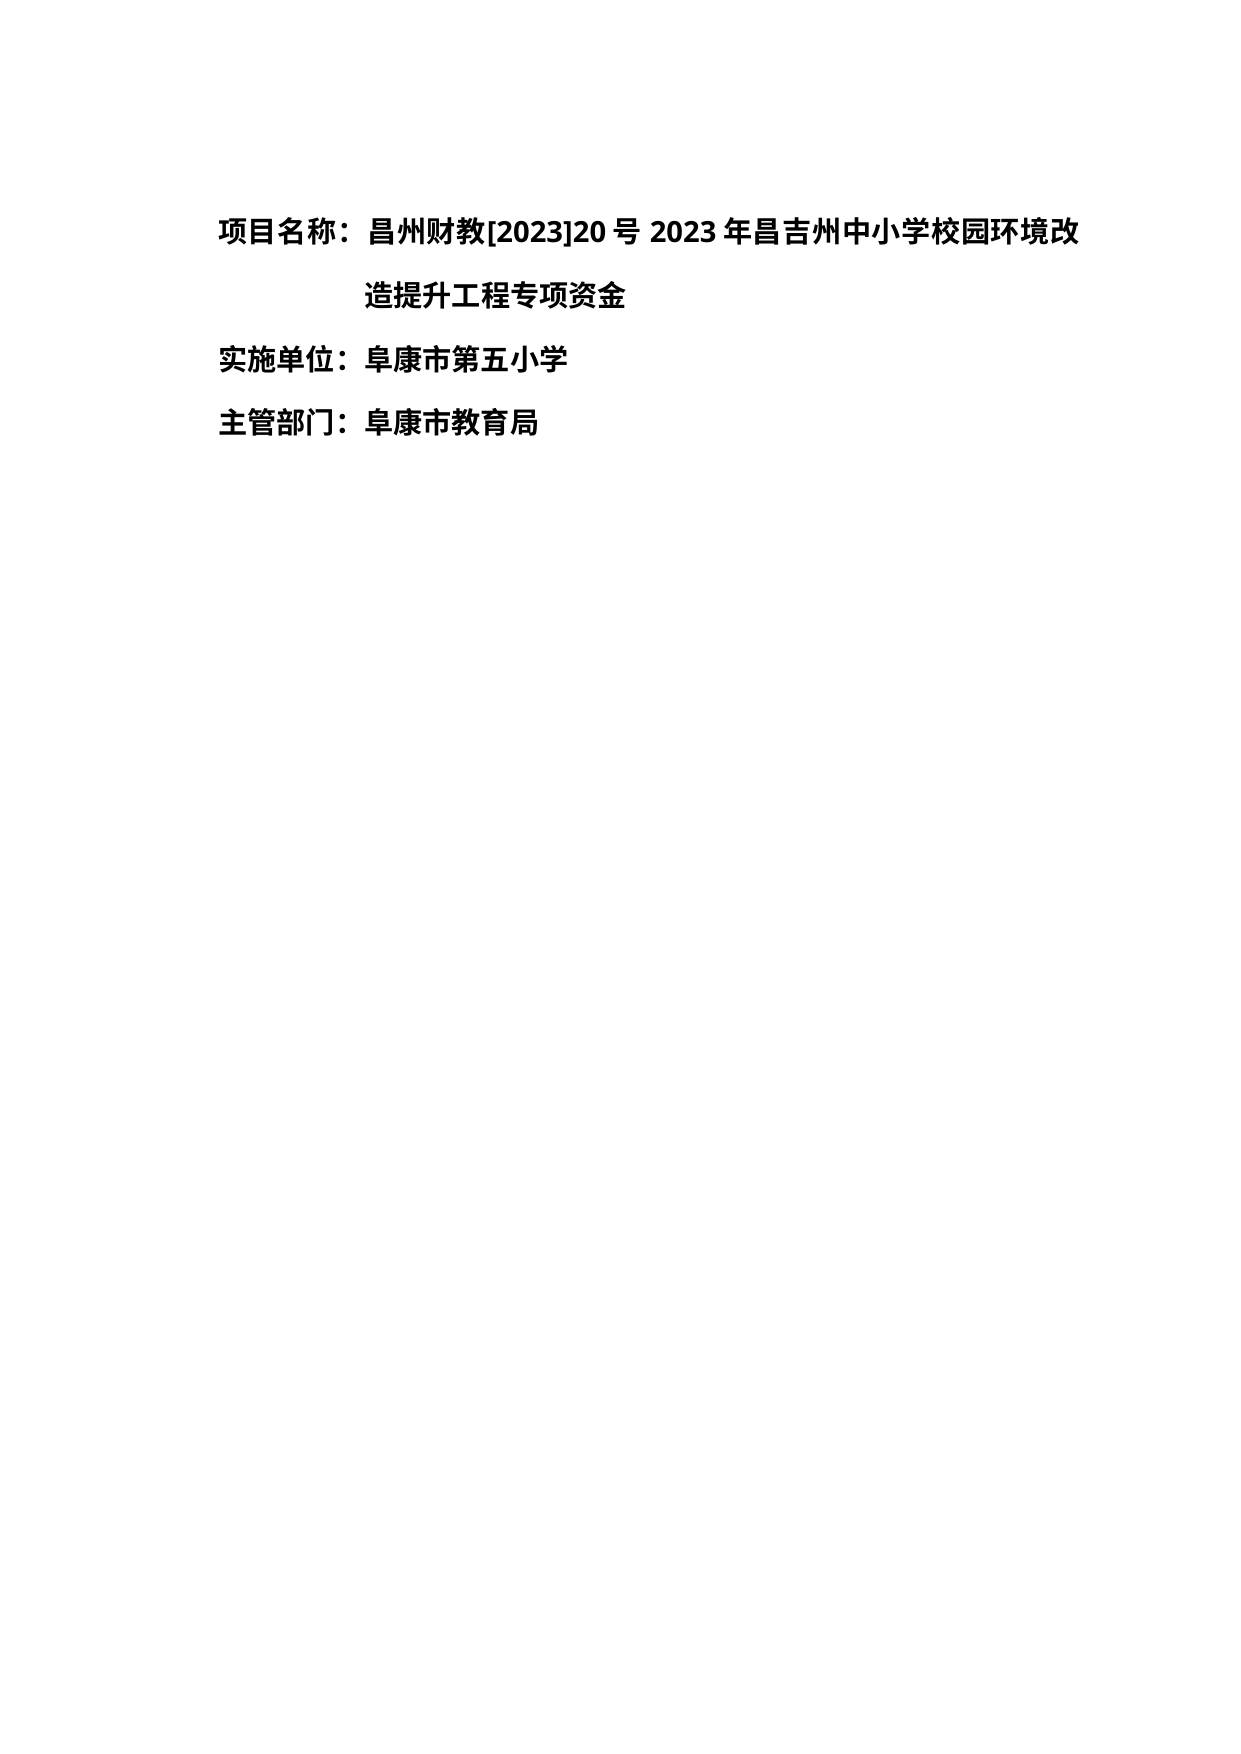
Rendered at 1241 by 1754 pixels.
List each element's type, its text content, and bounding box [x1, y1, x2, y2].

text 主管部门：阜康市教育局 [159, 400, 1081, 442]
text 项目名称：昌州财教[2023]20号 2023年昌吉州中小学校园环境改造提升工程专项资金 [218, 209, 1081, 315]
text 实施单位：阜康市第五小学 [159, 336, 1081, 379]
